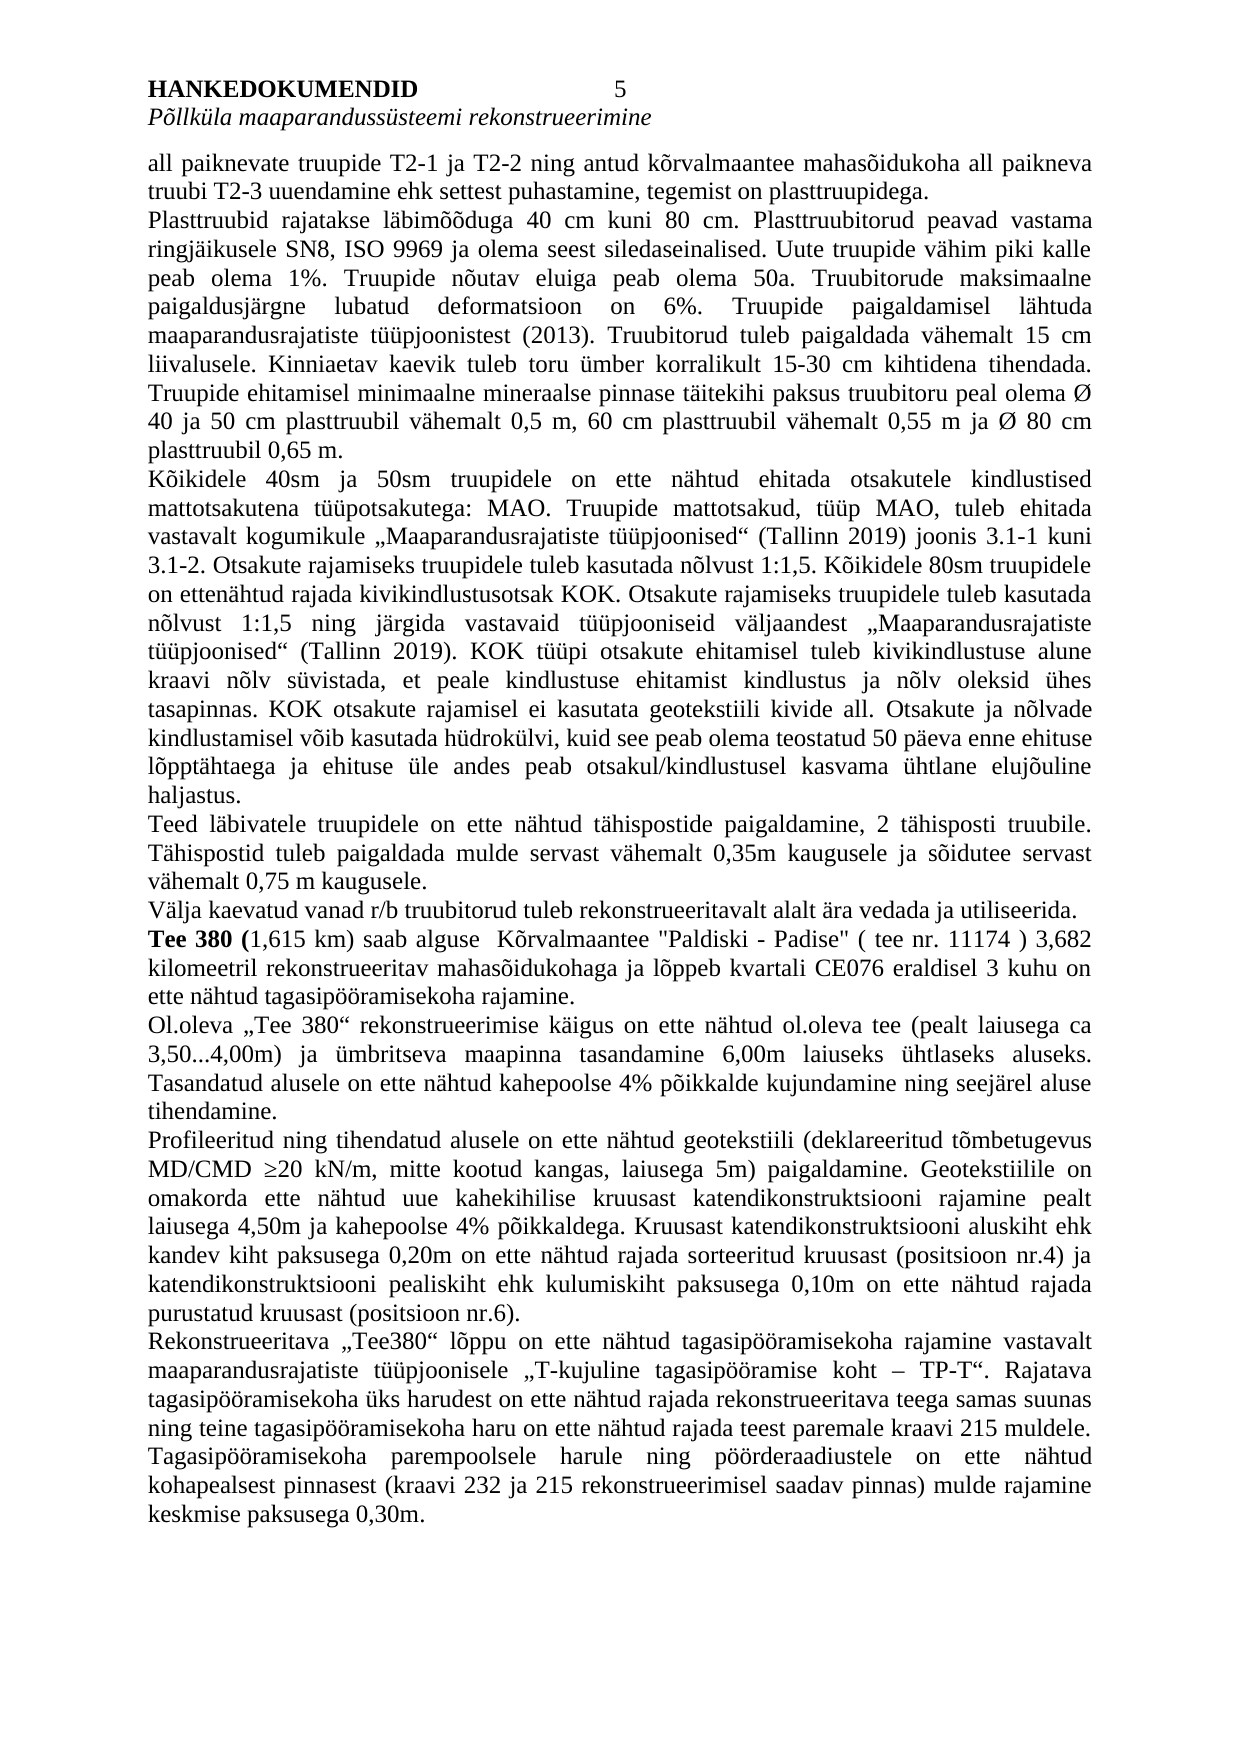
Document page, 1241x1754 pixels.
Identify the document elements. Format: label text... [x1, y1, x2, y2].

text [148, 148, 1093, 205]
text Ol.oleva „Tee 380“ rekonstrueerimise käigus on ette nähtud ol.oleva tee (pealt laiusega ca 3,50...4,00m) ja ümbritseva maapinna tasandamine 6,00m laiuseks ühtlaseks aluseks. Tasandatud alusele on ette nähtud kahepoolse 4% põikkalde kujundamine ning seejärel aluse tihendamine. [148, 1010, 1093, 1125]
text Profileeritud ning tihendatud alusele on ette nähtud geotekstiili (deklareeritud tõmbetugevus MD/CMD ≥20 kN/m, mitte kootud kangas, laiusega 5m) paigaldamine. Geotekstiilile on omakorda ette nähtud uue kahekihilise kruusast katendikonstruktsiooni rajamine pealt laiusega 4,50m ja kahepoolse 4% põikkaldega. Kruusast katendikonstruktsiooni aluskiht ehk kandev kiht paksusega 0,20m on ette nähtud rajada sorteeritud kruusast (positsioon nr.4) ja katendikonstruktsiooni pealiskiht ehk kulumiskiht paksusega 0,10m on ette nähtud rajada purustatud kruusast (positsioon nr.6). [148, 1125, 1093, 1326]
text Rekonstrueeritava „Tee380“ lõppu on ette nähtud tagasipööramisekoha rajamine vastavalt maaparandusrajatiste tüüpjoonisele „T-kujuline tagasipööramise koht – TP-T“. Rajatava tagasipööramisekoha üks harudest on ette nähtud rajada rekonstrueeritava teega samas suunas ning teine tagasipööramisekoha haru on ette nähtud rajada teest paremale kraavi 215 muldele. Tagasipööramisekoha parempoolsele harule ning pöörderaadiustele on ette nähtud kohapealsest pinnasest (kraavi 232 ja 215 rekonstrueerimisel saadav pinnas) mulde rajamine keskmise paksusega 0,30m. [148, 1326, 1093, 1528]
text Plasttruubid rajatakse läbimõõduga 40 cm kuni 80 cm. Plasttruubitorud peavad vastama ringjäikusele SN8, ISO 9969 ja olema seest siledaseinalised. Uute truupide vähim piki kalle peab olema 1%. Truupide nõutav eluiga peab olema 50a. Truubitorude maksimaalne paigaldusjärgne lubatud deformatsioon on 6%. Truupide paigaldamisel lähtuda maaparandusrajatiste tüüpjoonistest (2013). Truubitorud tuleb paigaldada vähemalt 15 cm liivalusele. Kinniaetav kaevik tuleb toru ümber korralikult 15-30 cm kihtidena tihendada. Truupide ehitamisel minimaalne mineraalse pinnase täitekihi paksus truubitoru peal olema Ø 40 ja 50 cm plasttruubil vähemalt 0,5 m, 60 cm plasttruubil vähemalt 0,55 m ja Ø 80 cm plasttruubil 0,65 m. [148, 205, 1093, 464]
text Teed läbivatele truupidele on ette nähtud tähispostide paigaldamine, 2 tähisposti truubile. Tähispostid tuleb paigaldada mulde servast vähemalt 0,35m kaugusele ja sõidutee servast vähemalt 0,75 m kaugusele. [148, 809, 1093, 895]
text Välja kaevatud vanad r/b truubitorud tuleb rekonstrueeritavalt alalt ära vedada ja utiliseerida. [148, 895, 1093, 924]
text Tee 380 (1,615 km) saab alguse Kõrvalmaantee "Paldiski - Padise" ( tee nr. 11174 ) 3,682 kilomeetril rekonstrueeritav mahasõidukohaga ja lõppeb kvartali CE076 eraldisel 3 kuhu on ette nähtud tagasipööramisekoha rajamine. [148, 924, 1093, 1010]
text Kõikidele 40sm ja 50sm truupidele on ette nähtud ehitada otsakutele kindlustised mattotsakutena tüüpotsakutega: MAO. Truupide mattotsakud, tüüp MAO, tuleb ehitada vastavalt kogumikule „Maaparandusrajatiste tüüpjoonised“ (Tallinn 2019) joonis 3.1-1 kuni 3.1-2. Otsakute rajamiseks truupidele tuleb kasutada nõlvust 1:1,5. Kõikidele 80sm truupidele on ettenähtud rajada kivikindlustusotsak KOK. Otsakute rajamiseks truupidele tuleb kasutada nõlvust 1:1,5 ning järgida vastavaid tüüpjooniseid väljaandest „Maaparandusrajatiste tüüpjoonised“ (Tallinn 2019). KOK tüüpi otsakute ehitamisel tuleb kivikindlustuse alune kraavi nõlv süvistada, et peale kindlustuse ehitamist kindlustus ja nõlv oleksid ühes tasapinnas. KOK otsakute rajamisel ei kasutata geotekstiili kivide all. Otsakute ja nõlvade kindlustamisel võib kasutada hüdrokülvi, kuid see peab olema teostatud 50 päeva enne ehituse lõpptähtaega ja ehituse üle andes peab otsakul/kindlustusel kasvama ühtlane elujõuline haljastus. [148, 464, 1093, 809]
